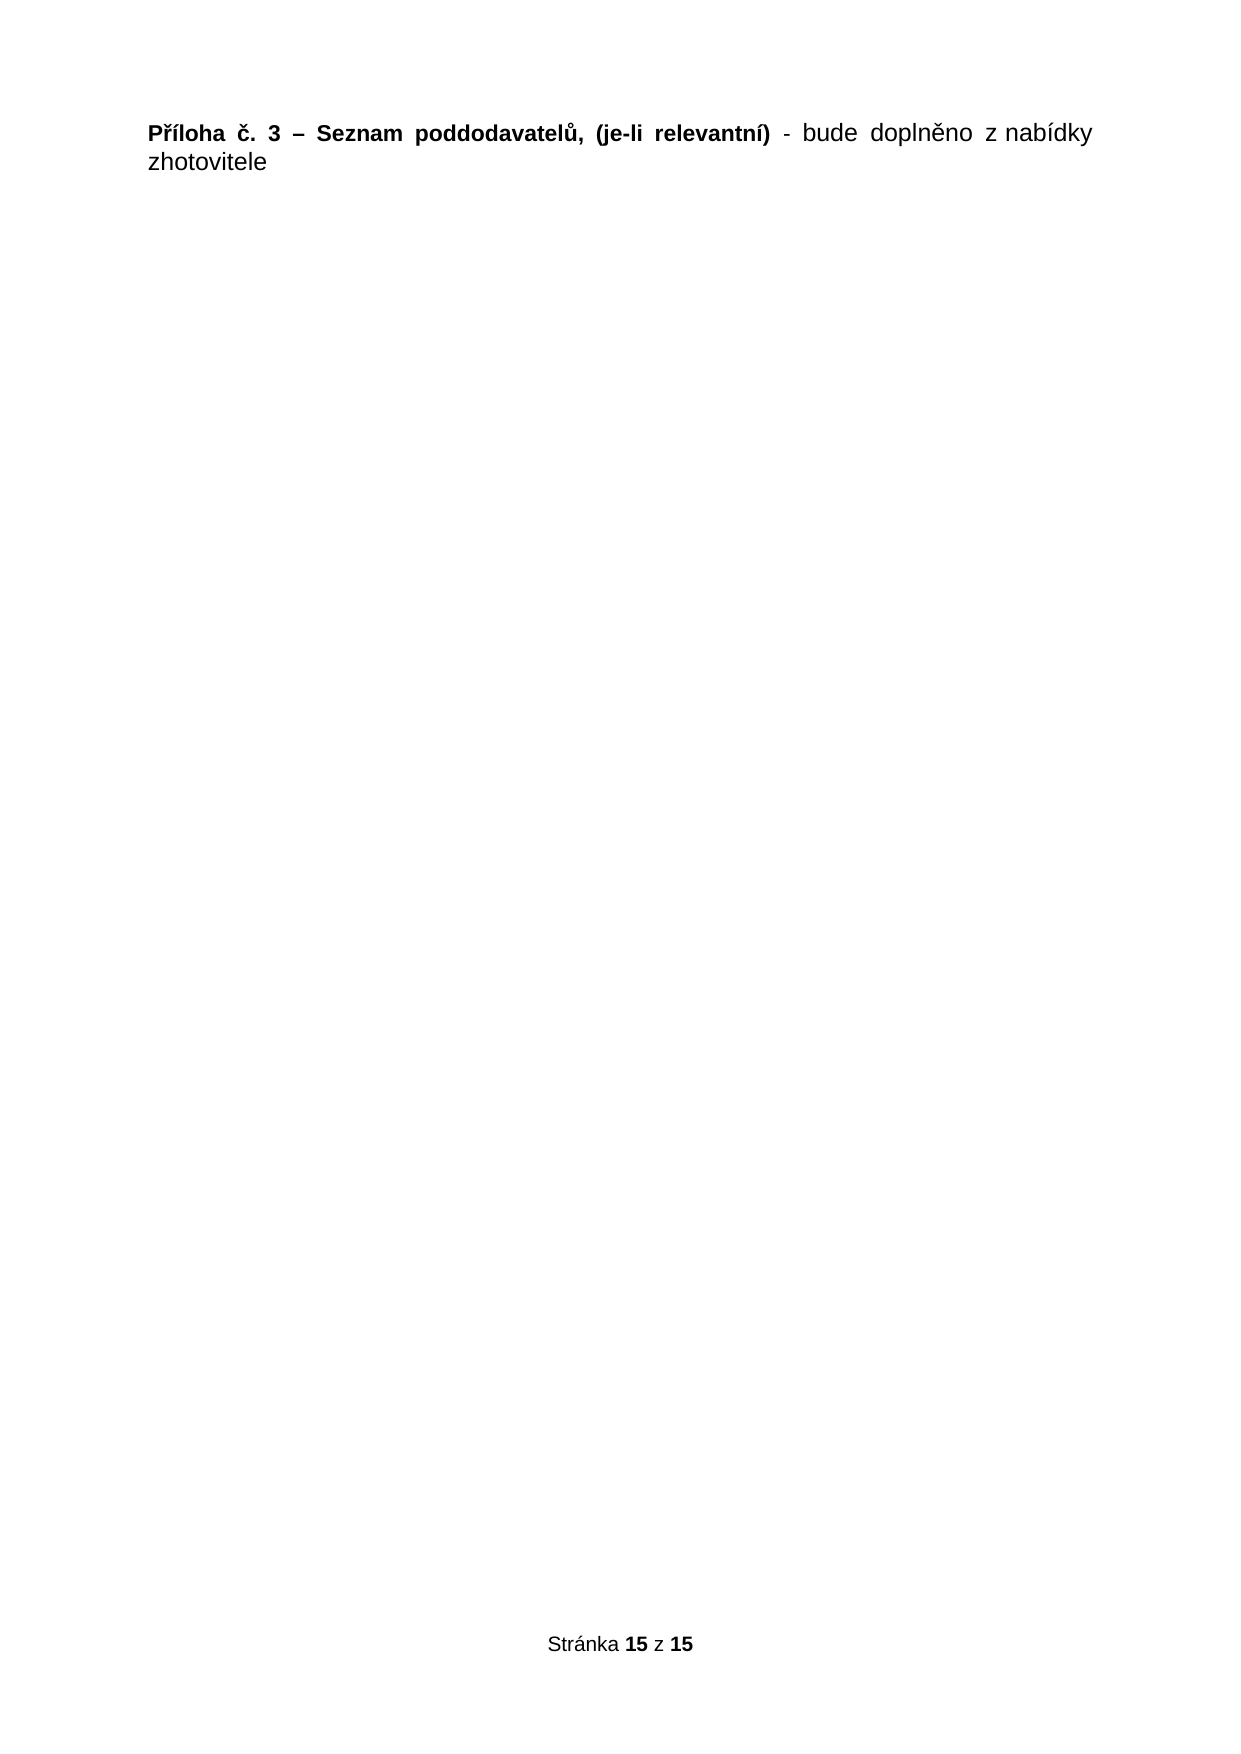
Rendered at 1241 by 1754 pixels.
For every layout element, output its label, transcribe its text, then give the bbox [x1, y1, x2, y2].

text Příloha č. 3 – Seznam poddodavatelů, (je-li relevantní) - bude doplněno z nabídky zhotovitele [148, 118, 1093, 176]
